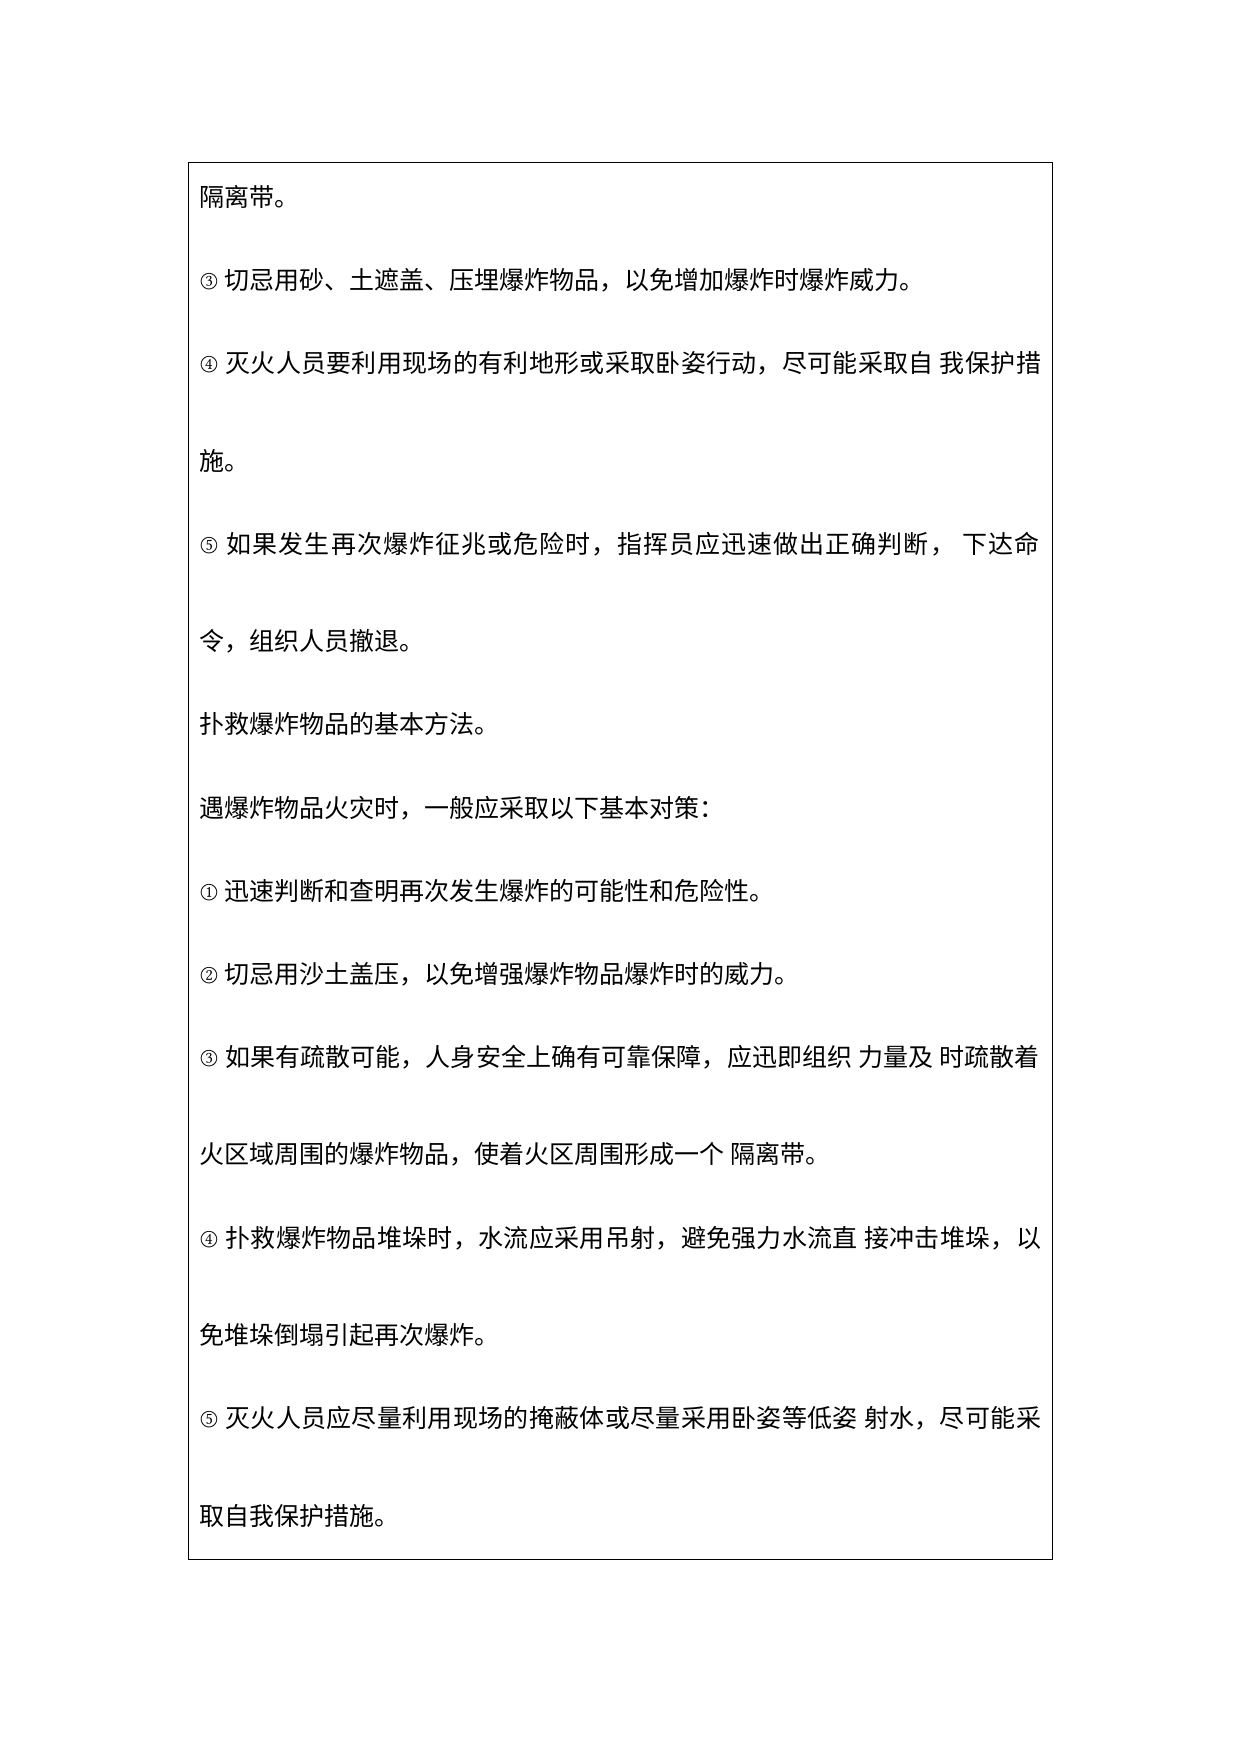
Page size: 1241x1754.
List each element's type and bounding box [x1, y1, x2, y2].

table_cell [189, 163, 1052, 1559]
